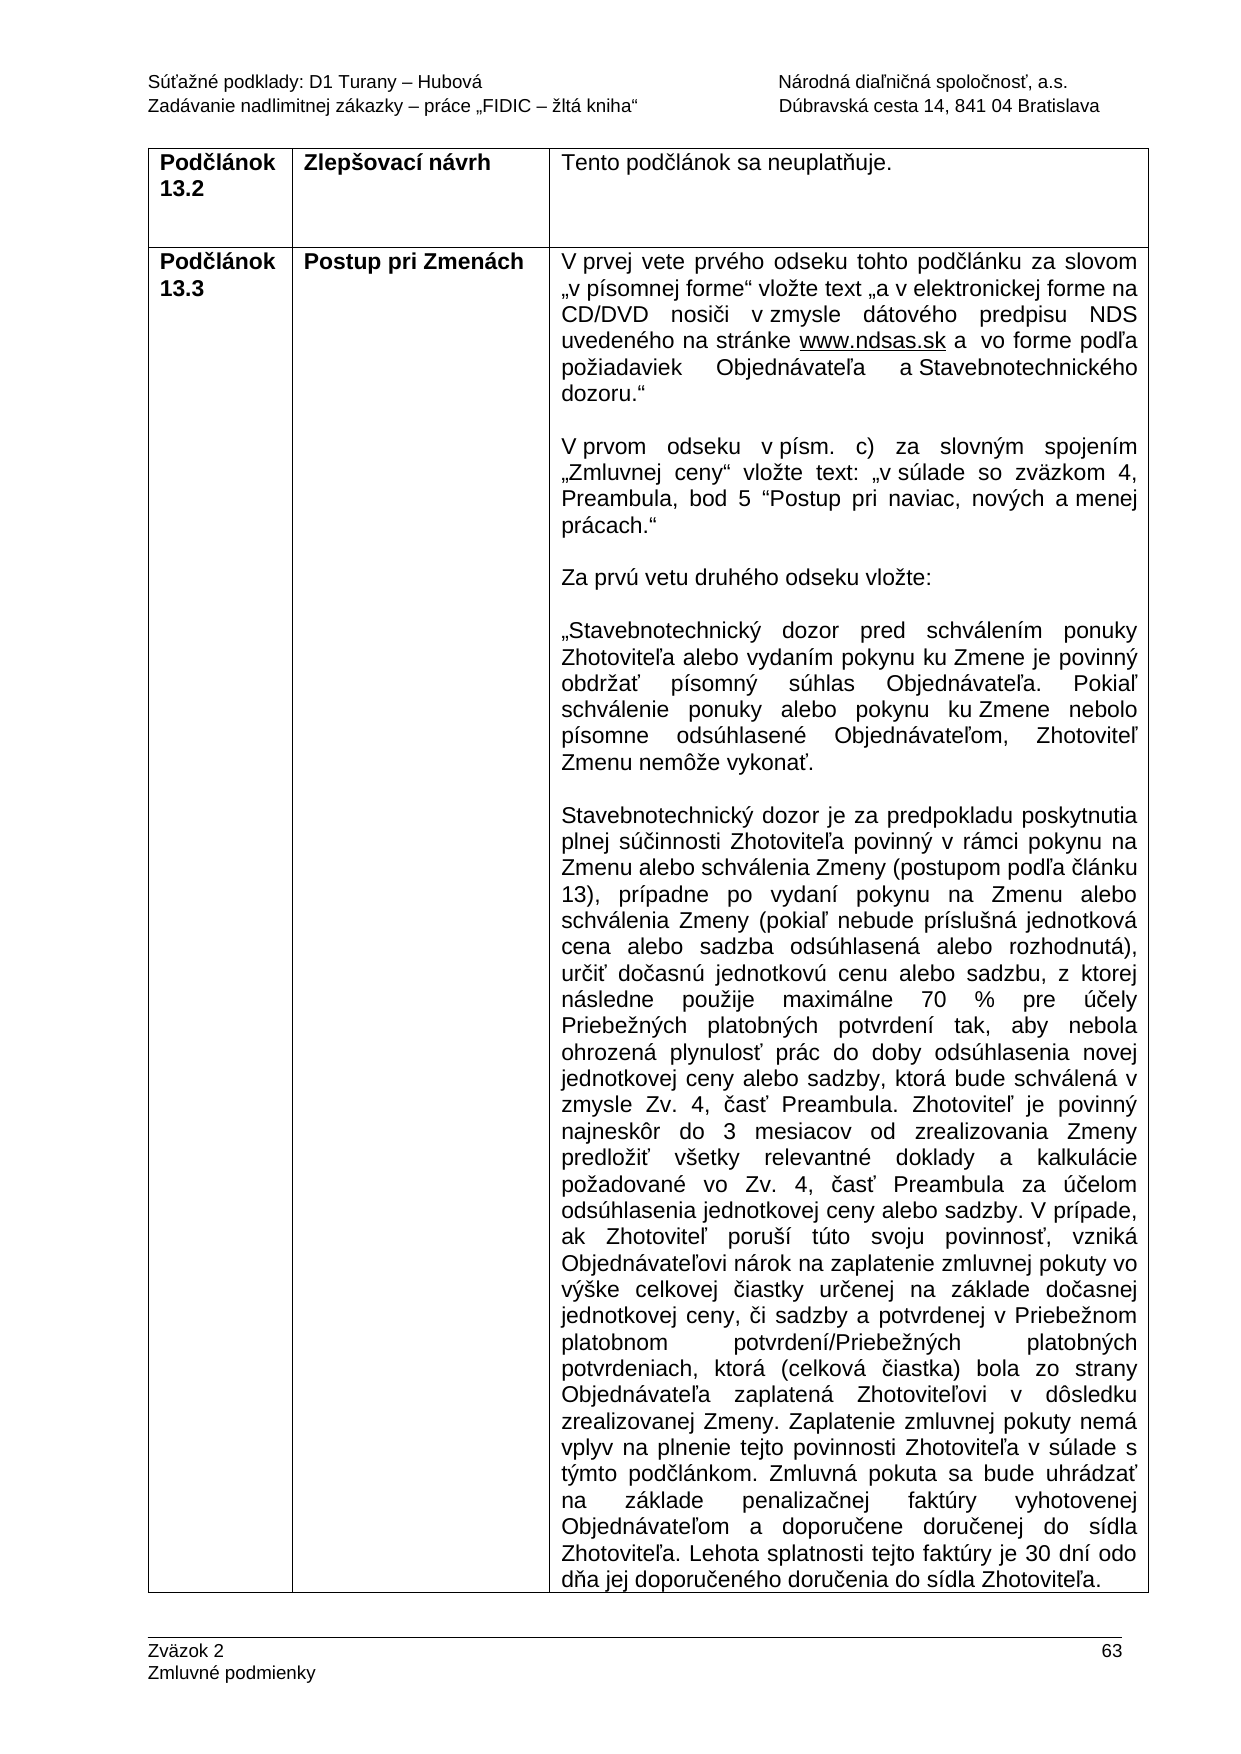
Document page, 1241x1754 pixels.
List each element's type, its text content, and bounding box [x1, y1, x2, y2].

table_cell Tento podčlánok sa neuplatňuje. [550, 149, 1148, 247]
table_cell Podčlánok 13.3 [149, 248, 292, 1592]
table_cell Podčlánok 13.2 [149, 149, 292, 247]
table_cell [550, 248, 1148, 1592]
table_cell Postup pri Zmenách [293, 248, 549, 1592]
table_cell Zlepšovací návrh [293, 149, 549, 247]
